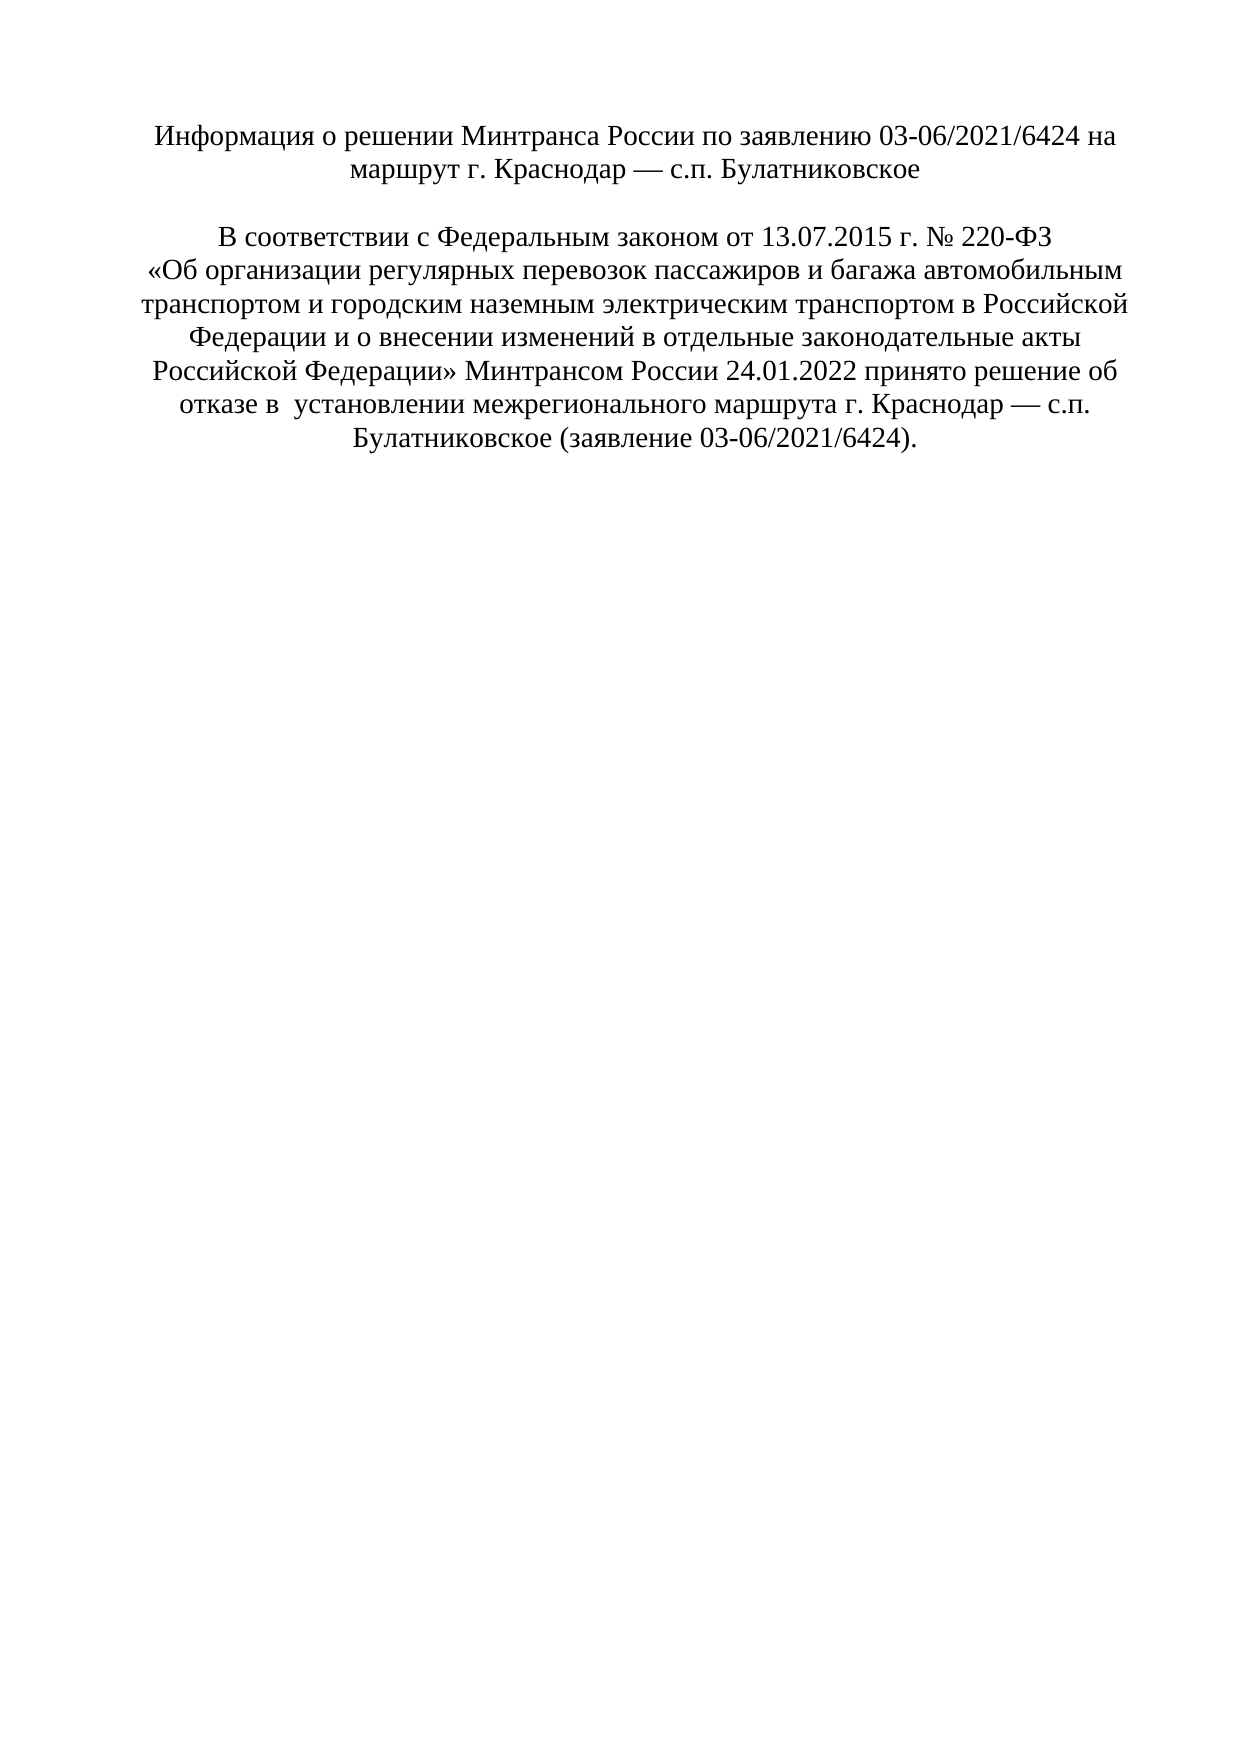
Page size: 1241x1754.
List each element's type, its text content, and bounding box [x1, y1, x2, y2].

text Информация о решении Минтранса России по заявлению 03-06/2021/6424 на маршрут г. Краснодар — с.п. Булатниковское [118, 118, 1152, 185]
text В соответствии с Федеральным законом от 13.07.2015 г. № 220-ФЗ «Об организации регулярных перевозок пассажиров и багажа автомобильным транспортом и городским наземным электрическим транспортом в Российской Федерации и о внесении изменений в отдельные законодательные акты Российской Федерации» Минтрансом России 24.01.2022 принято решение об отказе в установлении межрегионального маршрута г. Краснодар — с.п. Булатниковское (заявление 03-06/2021/6424). [118, 219, 1152, 453]
